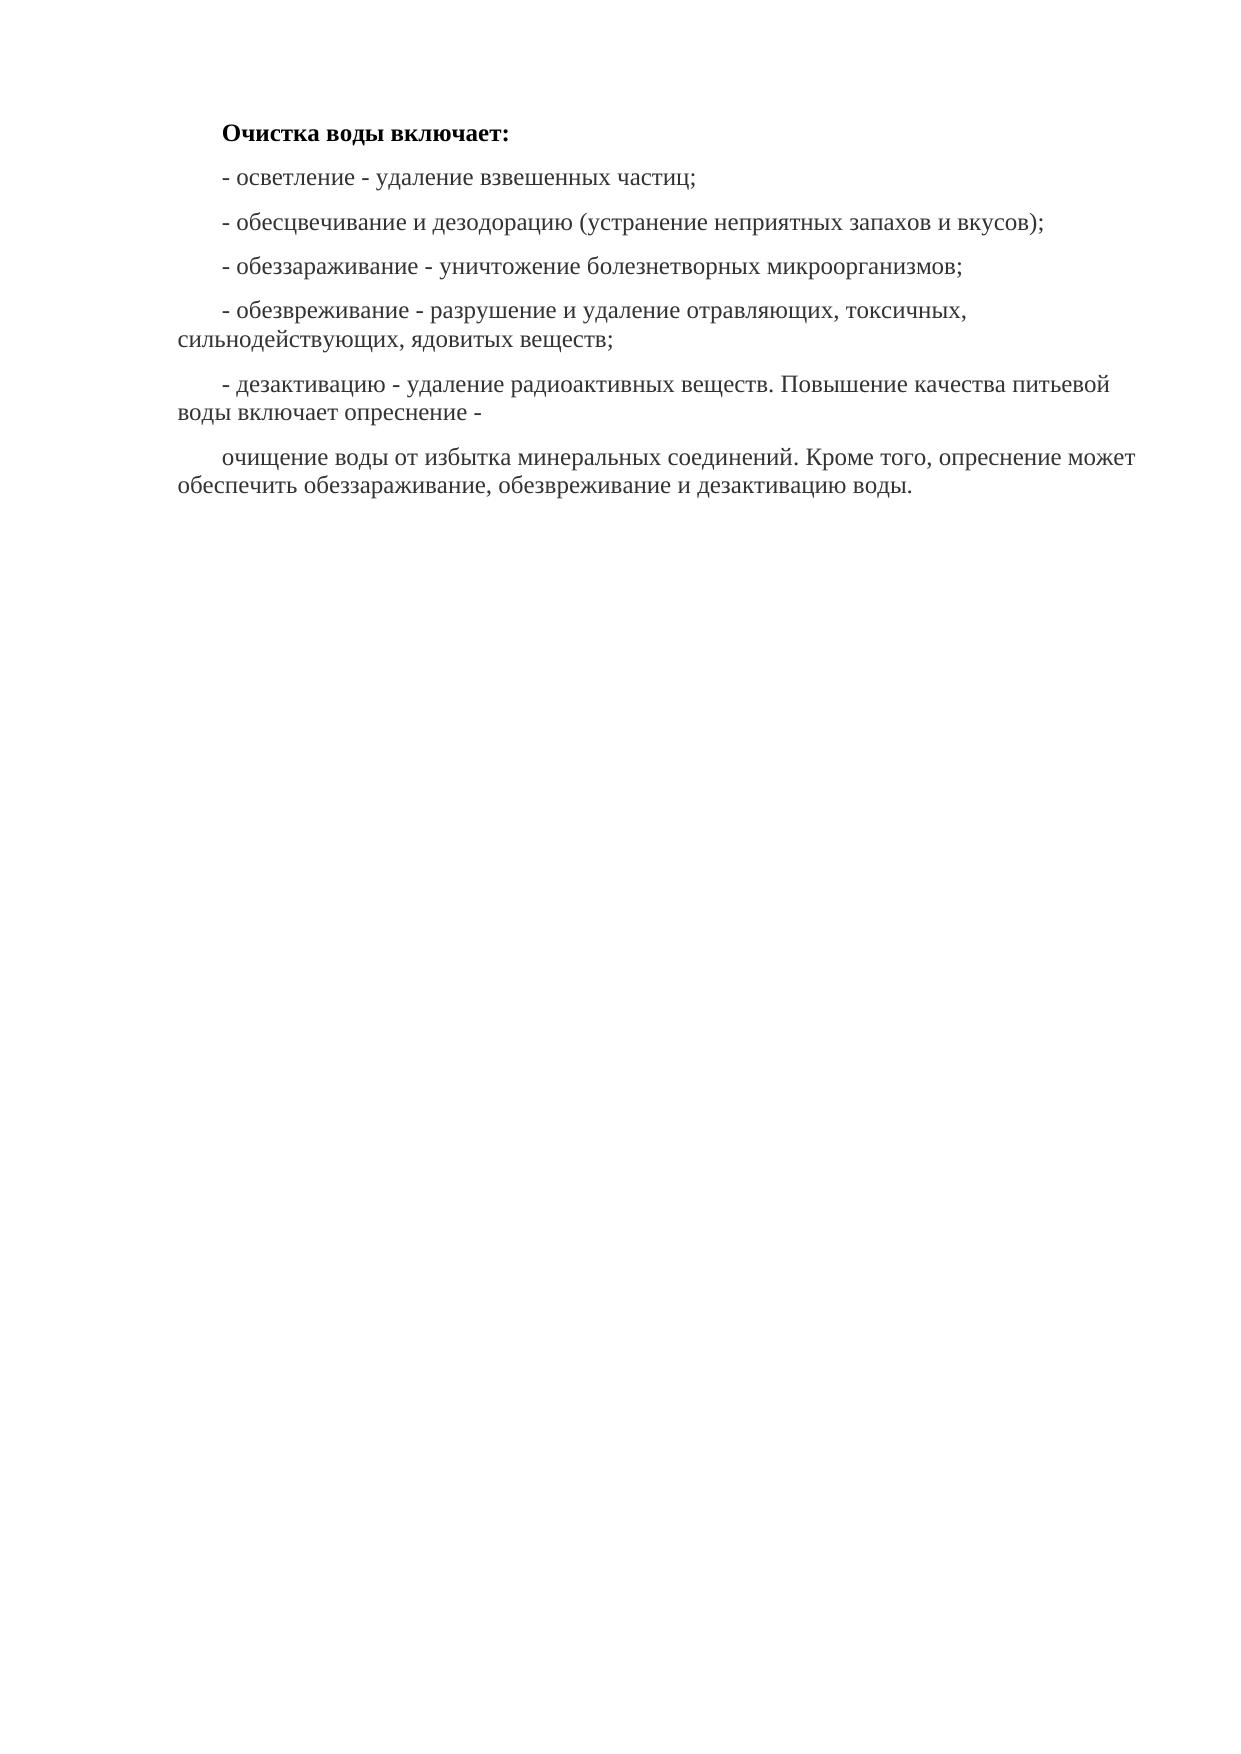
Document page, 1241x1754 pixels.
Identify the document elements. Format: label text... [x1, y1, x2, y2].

text - обеззараживание - уничтожение болезнетворных микроорганизмов; [177, 251, 1152, 280]
text - обесцвечивание и дезодорацию (устранение неприятных запахов и вкусов); [177, 207, 1152, 236]
text - осветление - удаление взвешенных частиц; [177, 162, 1152, 191]
text - обезвреживание - разрушение и удаление отравляющих, токсичных, сильнодействующих, ядовитых веществ; [177, 296, 1152, 353]
text - дезактивацию - удаление радиоактивных веществ. Повышение качества питьевой воды включает опреснение - [177, 369, 1152, 426]
text очищение воды от избытка минеральных соединений. Кроме того, опреснение может обеспечить обеззараживание, обезвреживание и дезактивацию воды. [177, 442, 1152, 499]
text Очистка воды включает: [177, 118, 1152, 147]
